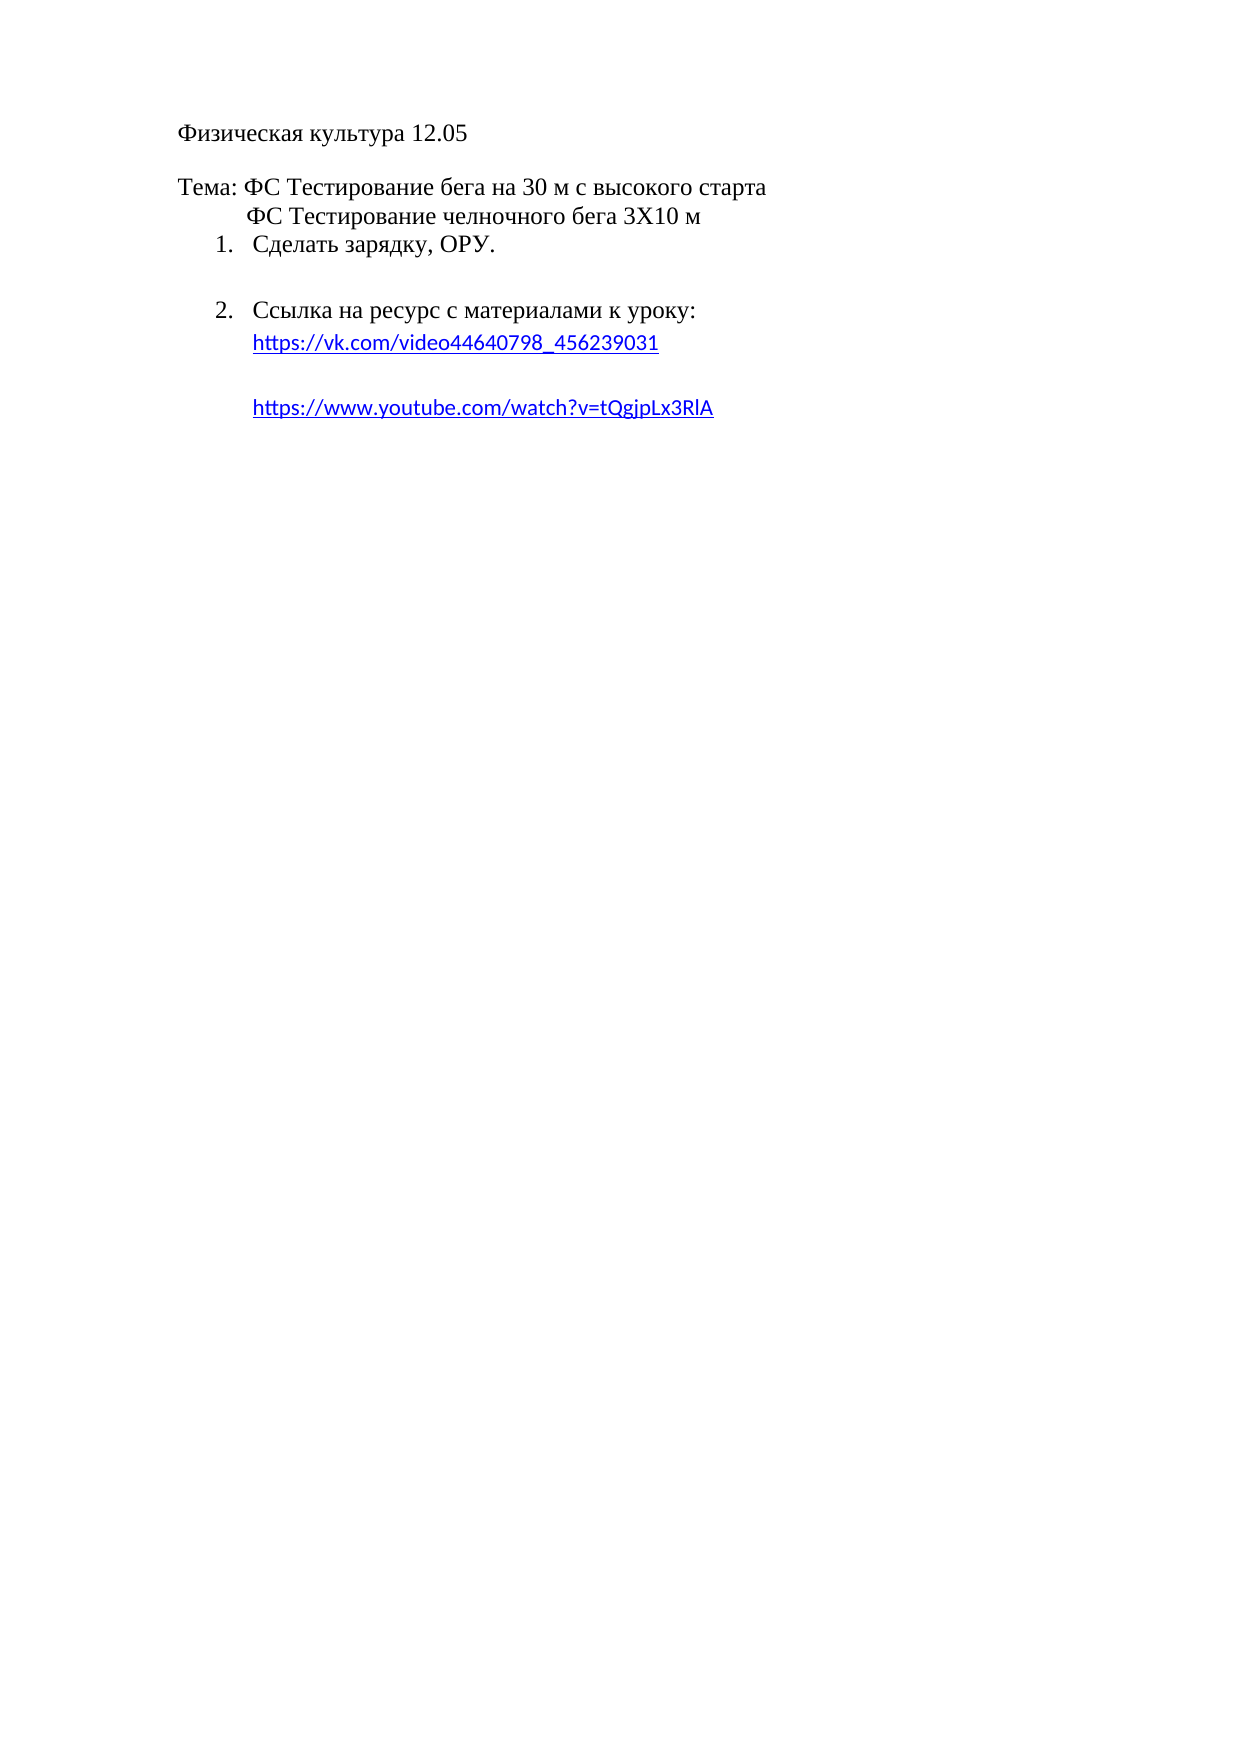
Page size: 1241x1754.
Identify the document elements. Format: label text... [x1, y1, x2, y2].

list Сделать зарядку, ОРУ. [215, 229, 1152, 258]
text Тема: ФС Тестирование бега на 30 м с высокого старта [177, 172, 1152, 201]
list Ссылка на ресурс с материалами к уроку: [215, 296, 1152, 324]
list https://www.youtube.com/watch?v=tQgjpLx3RlA [252, 393, 1152, 421]
text Физическая культура 12.05 [177, 118, 1152, 147]
list https://vk.com/video44640798_456239031 [252, 328, 1152, 357]
text ФС Тестирование челночного бега 3Х10 м [177, 201, 1152, 229]
